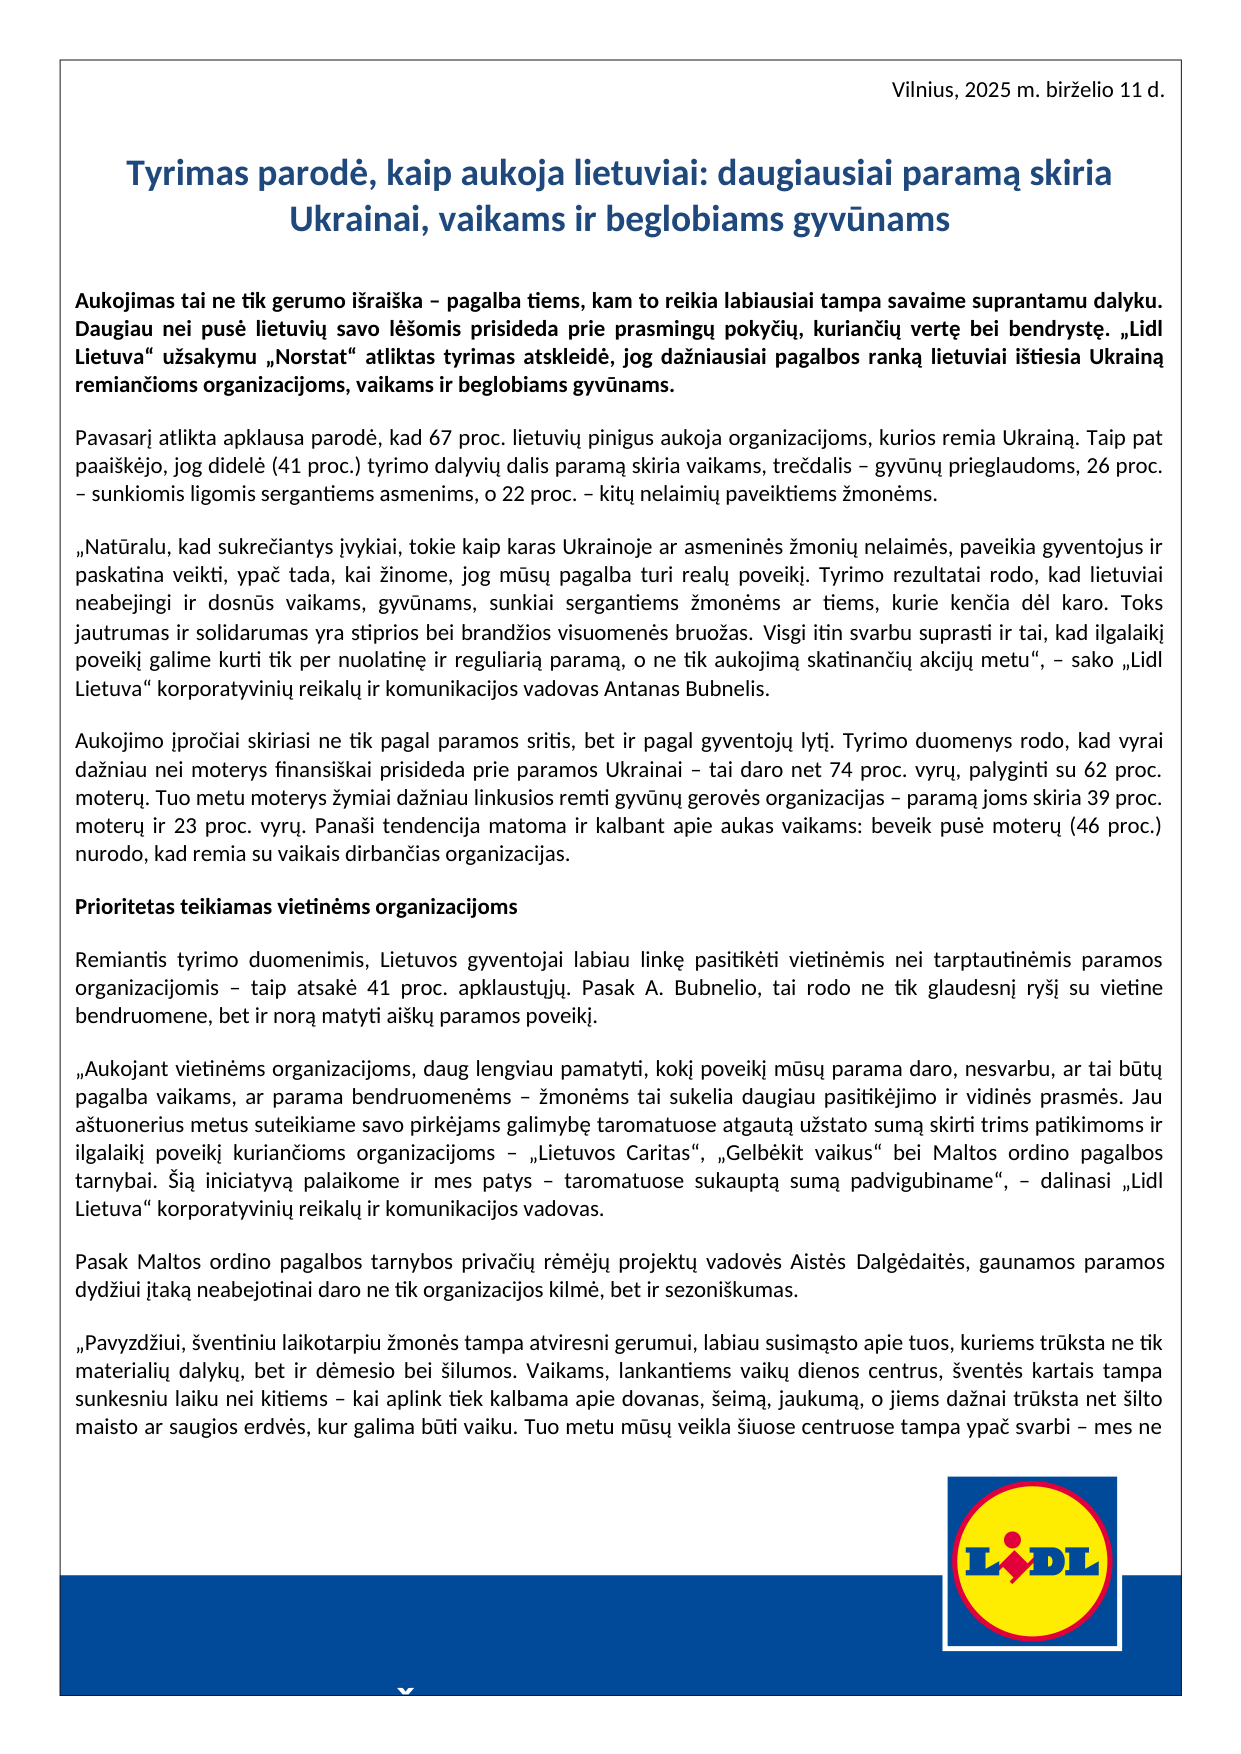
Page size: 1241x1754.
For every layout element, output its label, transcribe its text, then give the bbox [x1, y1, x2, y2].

text Vilnius, 2025 m. birželio 11 d. [75, 75, 1165, 103]
text Prioritetas teikiamas vietinėms organizacijoms [75, 892, 1165, 920]
text Aukojimas tai ne tik gerumo išraiška – pagalba tiems, kam to reikia labiausiai tampa savaime suprantamu dalyku. Daugiau nei pusė lietuvių savo lėšomis prisideda prie prasmingų pokyčių, kuriančių vertę bei bendrystę. „Lidl Lietuva“ užsakymu „Norstat“ atliktas tyrimas atskleidė, jog dažniausiai pagalbos ranką lietuviai ištiesia Ukrainą remiančioms organizacijoms, vaikams ir beglobiams gyvūnams. [75, 286, 1165, 398]
text Tyrimas parodė, kaip aukoja lietuviai: daugiausiai paramą skiria Ukrainai, vaikams ir beglobiams gyvūnams [75, 149, 1165, 241]
picture [0, 0, 1241, 1754]
text Pavasarį atlikta apklausa parodė, kad 67 proc. lietuvių pinigus aukoja organizacijoms, kurios remia Ukrainą. Taip pat paaiškėjo, jog didelė (41 proc.) tyrimo dalyvių dalis paramą skiria vaikams, trečdalis – gyvūnų prieglaudoms, 26 proc. – sunkiomis ligomis sergantiems asmenims, o 22 proc. – kitų nelaimių paveiktiems žmonėms. [75, 423, 1165, 507]
text Remiantis tyrimo duomenimis, Lietuvos gyventojai labiau linkę pasitikėti vietinėmis nei tarptautinėmis paramos organizacijomis – taip atsakė 41 proc. apklaustųjų. Pasak A. Bubnelio, tai rodo ne tik glaudesnį ryšį su vietine bendruomene, bet ir norą matyti aiškų paramos poveikį. [75, 945, 1165, 1029]
text „Natūralu, kad sukrečiantys įvykiai, tokie kaip karas Ukrainoje ar asmeninės žmonių nelaimės, paveikia gyventojus ir paskatina veikti, ypač tada, kai žinome, jog mūsų pagalba turi realų poveikį. Tyrimo rezultatai rodo, kad lietuviai neabejingi ir dosnūs vaikams, gyvūnams, sunkiai sergantiems žmonėms ar tiems, kurie kenčia dėl karo. Toks jautrumas ir solidarumas yra stiprios bei brandžios visuomenės bruožas. Visgi itin svarbu suprasti ir tai, kad ilgalaikį poveikį galime kurti tik per nuolatinę ir reguliarią paramą, o ne tik aukojimą skatinančių akcijų metu“, – sako „Lidl Lietuva“ korporatyvinių reikalų ir komunikacijos vadovas Antanas Bubnelis. [75, 532, 1165, 702]
text Pasak Maltos ordino pagalbos tarnybos privačių rėmėjų projektų vadovės Aistės Dalgėdaitės, gaunamos paramos dydžiui įtaką neabejotinai daro ne tik organizacijos kilmė, bet ir sezoniškumas. [75, 1247, 1165, 1303]
text „Aukojant vietinėms organizacijoms, daug lengviau pamatyti, kokį poveikį mūsų parama daro, nesvarbu, ar tai būtų pagalba vaikams, ar parama bendruomenėms – žmonėms tai sukelia daugiau pasitikėjimo ir vidinės prasmės. Jau aštuonerius metus suteikiame savo pirkėjams galimybę taromatuose atgautą užstato sumą skirti trims patikimoms ir ilgalaikį poveikį kuriančioms organizacijoms – „Lietuvos Caritas“, „Gelbėkit vaikus“ bei Maltos ordino pagalbos tarnybai. Šią iniciatyvą palaikome ir mes patys – taromatuose sukauptą sumą padvigubiname“, – dalinasi „Lidl Lietuva“ korporatyvinių reikalų ir komunikacijos vadovas. [75, 1054, 1165, 1222]
text Aukojimo įpročiai skiriasi ne tik pagal paramos sritis, bet ir pagal gyventojų lytį. Tyrimo duomenys rodo, kad vyrai dažniau nei moterys finansiškai prisideda prie paramos Ukrainai – tai daro net 74 proc. vyrų, palyginti su 62 proc. moterų. Tuo metu moterys žymiai dažniau linkusios remti gyvūnų gerovės organizacijas – paramą joms skiria 39 proc. moterų ir 23 proc. vyrų. Panaši tendencija matoma ir kalbant apie aukas vaikams: beveik pusė moterų (46 proc.) nurodo, kad remia su vaikais dirbančias organizacijas. [75, 727, 1165, 867]
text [75, 1328, 1165, 1440]
